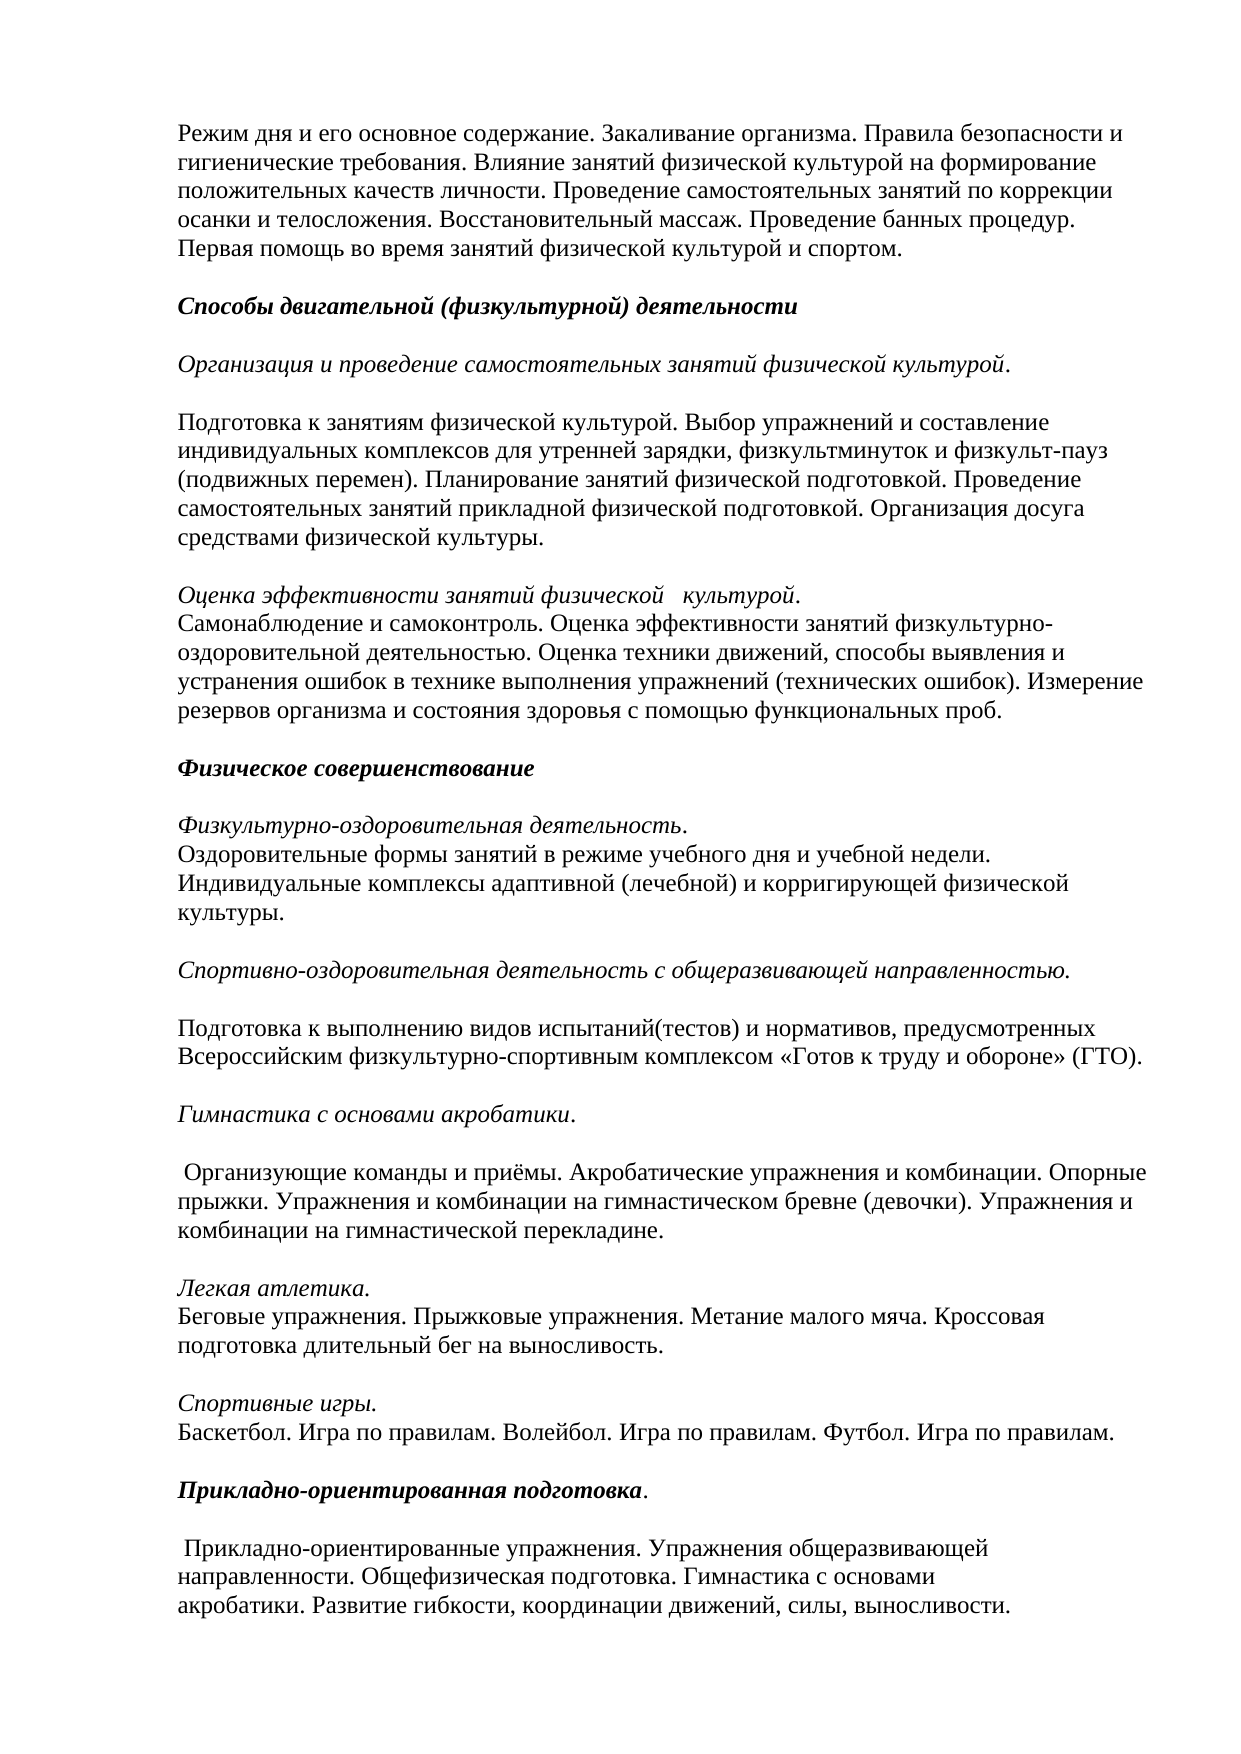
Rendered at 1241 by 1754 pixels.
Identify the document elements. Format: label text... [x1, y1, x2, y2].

text Спортивные игры. Баскетбол. Игра по правилам. Волейбол. Игра по правилам. Футбол. Игра по правилам. [177, 1388, 1152, 1446]
text Способы двигательной (физкультурной) деятельности [177, 291, 1152, 320]
text Легкая атлетика. Беговые упражнения. Прыжковые упражнения. Метание малого мяча. Кроссовая подготовка длительный бег на выносливость. [177, 1273, 1152, 1359]
text Организующие команды и приёмы. Акробатические упражнения и комбинации. Опорные прыжки. Упражнения и комбинации на гимнастическом бревне (девочки). Упражнения и комбинации на гимнастической перекладине. [177, 1157, 1152, 1243]
text Физическое совершенствование [177, 753, 1152, 781]
text Оценка эффективности занятий физической культурой. Самонаблюдение и самоконтроль. Оценка эффективности занятий физкультурно-оздоровительной деятельностью. Оценка техники движений, способы выявления и устранения ошибок в технике выполнения упражнений (технических ошибок). Измерение резервов организма и состояния здоровья с помощью функциональных проб. [177, 580, 1152, 723]
text Подготовка к выполнению видов испытаний(тестов) и нормативов, предусмотренных Всероссийским физкультурно-спортивным комплексом «Готов к труду и обороне» (ГТО). [177, 1013, 1152, 1070]
text Спортивно-оздоровительная деятельность с общеразвивающей направленностью. [177, 955, 1152, 983]
text Физкультурно-оздоровительная деятельность. Оздоровительные формы занятий в режиме учебного дня и учебной недели. Индивидуальные комплексы адаптивной (лечебной) и корригирующей физической культуры. [177, 811, 1152, 926]
text Прикладно-ориентированная подготовка. [177, 1475, 1152, 1503]
text Режим дня и его основное содержание. Закаливание организма. Правила безопасности и гигиенические требования. Влияние занятий физической культурой на формирование положительных качеств личности. Проведение самостоятельных занятий по коррекции осанки и телосложения. Восстановительный массаж. Проведение банных процедур. Первая помощь во время занятий физической культурой и спортом. [177, 118, 1152, 262]
text Подготовка к занятиям физической культурой. Выбор упражнений и составление индивидуальных комплексов для утренней зарядки, физкультминуток и физкульт-пауз (подвижных перемен). Планирование занятий физической подготовкой. Проведение самостоятельных занятий прикладной физической подготовкой. Организация досуга средствами физической культуры. [177, 407, 1152, 551]
text Организация и проведение самостоятельных занятий физической культурой. [177, 349, 1152, 378]
text Гимнастика с основами акробатики. [177, 1099, 1152, 1128]
text Прикладно-ориентированные упражнения. Упражнения общеразвивающей направленности. Общефизическая подготовка. Гимнастика с основами акробатики. Развитие гибкости, координации движений, силы, выносливости. [177, 1533, 1152, 1619]
